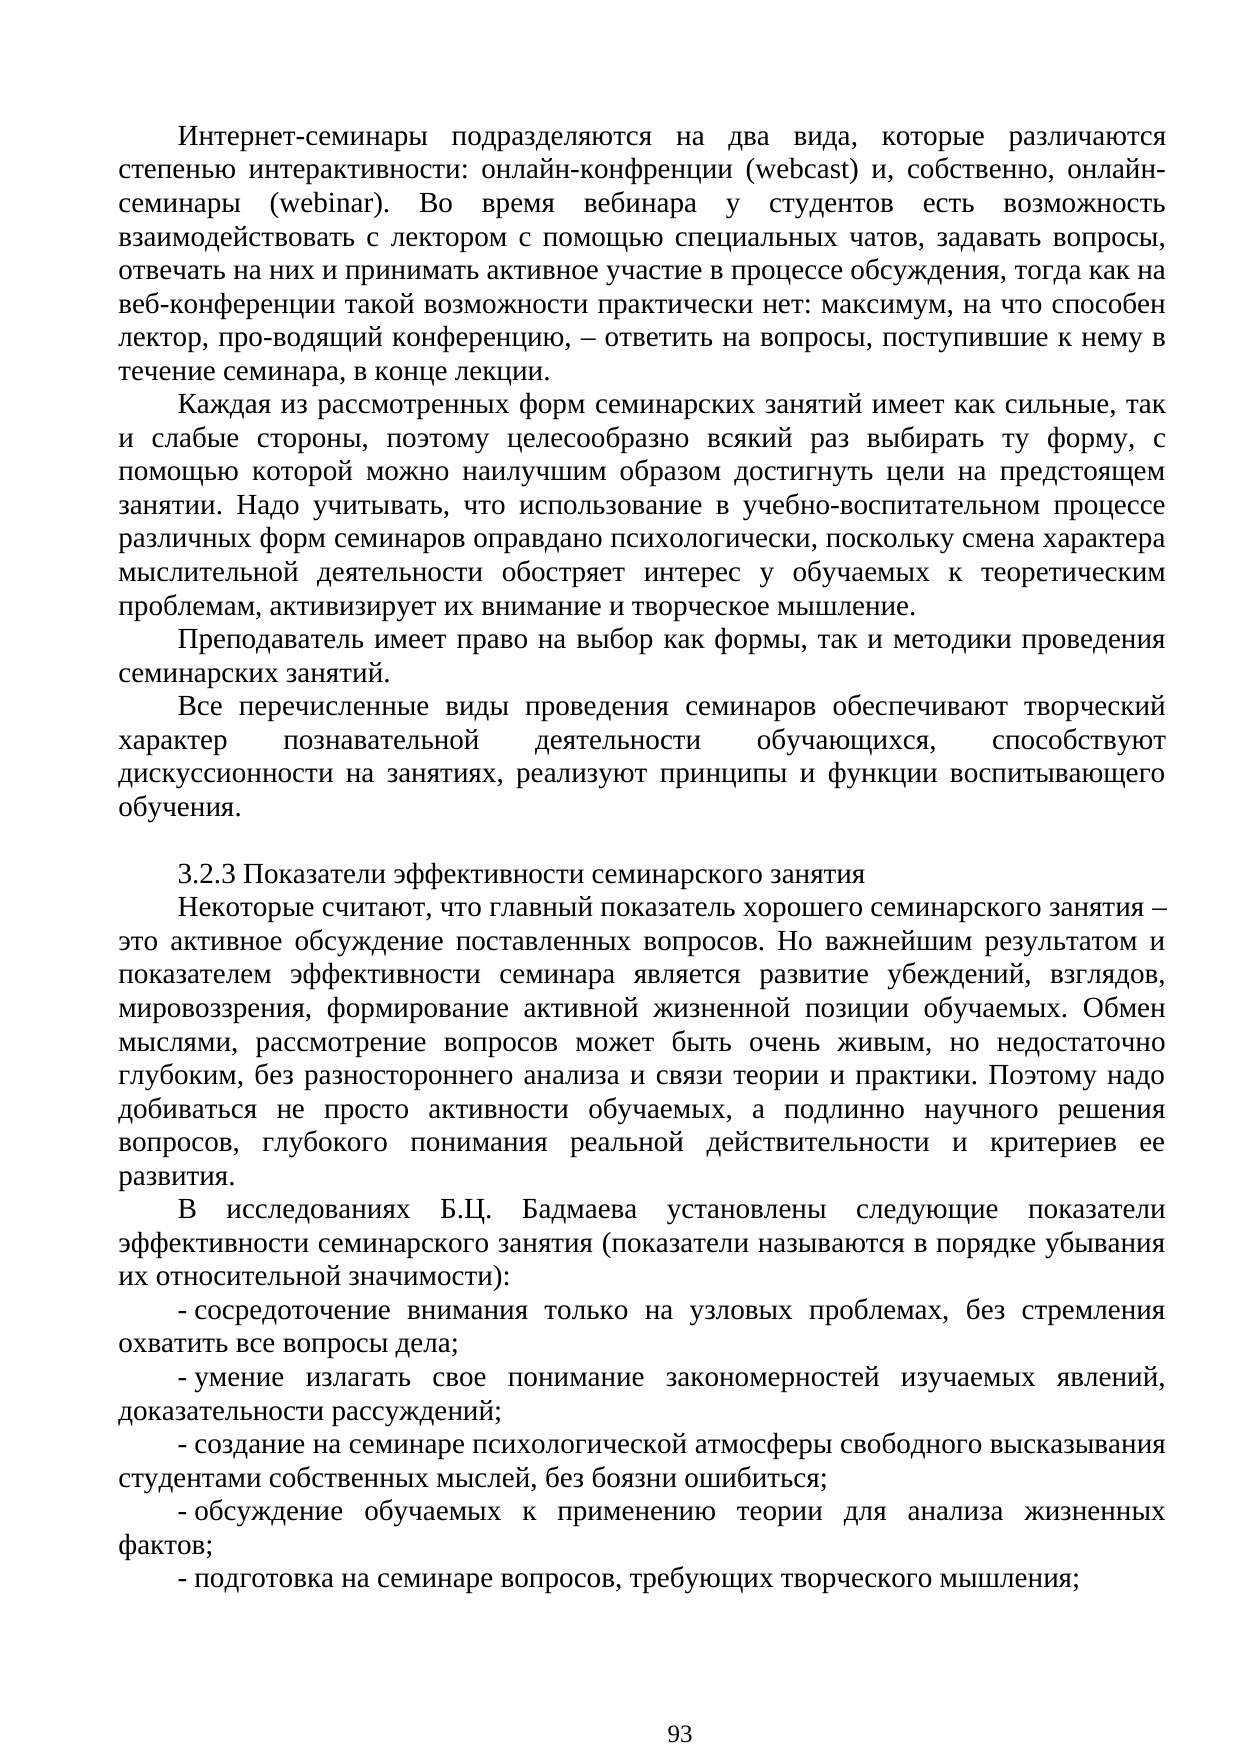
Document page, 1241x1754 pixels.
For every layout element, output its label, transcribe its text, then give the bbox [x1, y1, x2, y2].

text - подготовка на семинаре вопросов, требующих творческого мышления; [118, 1560, 1167, 1594]
text - умение излагать свое понимание закономерностей изучаемых явлений, доказательности рассуждений; [118, 1359, 1167, 1426]
text 3.2.3 Показатели эффективности семинарского занятия [118, 856, 1167, 889]
text Некоторые считают, что главный показатель хорошего семинарского занятия –это активное обсуждение поставленных вопросов. Но важнейшим результатом и показателем эффективности семинара является развитие убеждений, взглядов, мировоззрения, формирование активной жизненной позиции обучаемых. Обмен мыслями, рассмотрение вопросов может быть очень живым, но недостаточно глубоким, без разностороннего анализа и связи теории и практики. Поэтому надо добиваться не просто активности обучаемых, а подлинно научного решения вопросов, глубокого понимания реальной действительности и критериев ее развития. [118, 889, 1167, 1191]
text - создание на семинаре психологической атмосферы свободного высказывания студентами собственных мыслей, без боязни ошибиться; [118, 1426, 1167, 1493]
text Преподаватель имеет право на выбор как формы, так и методики проведения семинарских занятий. [118, 621, 1167, 688]
text Интернет-семинары подразделяются на два вида, которые различаются степенью интерактивности: онлайн-конфренции (webcast) и, собственно, онлайн-семинары (webinar). Во время вебинара у студентов есть возможность взаимодействовать с лектором с помощью специальных чатов, задавать вопросы, отвечать на них и принимать активное участие в процессе обсуждения, тогда как на веб-конференции такой возможности практически нет: максимум, на что способен лектор, про-водящий конференцию, – ответить на вопросы, поступившие к нему в течение семинара, в конце лекции. [118, 118, 1167, 386]
text - обсуждение обучаемых к применению теории для анализа жизненных фактов; [118, 1493, 1167, 1560]
text В исследованиях Б.Ц. Бадмаева установлены следующие показатели эффективности семинарского занятия (показатели называются в порядке убывания их относительной значимости): [118, 1191, 1167, 1292]
text Каждая из рассмотренных форм семинарских занятий имеет как сильные, так и слабые стороны, поэтому целесообразно всякий раз выбирать ту форму, с помощью которой можно наилучшим образом достигнуть цели на предстоящем занятии. Надо учитывать, что использование в учебно-воспитательном процессе различных форм семинаров оправдано психологически, поскольку смена характера мыслительной деятельности обостряет интерес у обучаемых к теоретическим проблемам, активизирует их внимание и творческое мышление. [118, 386, 1167, 621]
text - сосредоточение внимания только на узловых проблемах, без стремления охватить все вопросы дела; [118, 1292, 1167, 1359]
text Все перечисленные виды проведения семинаров обеспечивают творческий характер познавательной деятельности обучающихся, способствуют дискуссионности на занятиях, реализуют принципы и функции воспитывающего обучения. [118, 688, 1167, 822]
